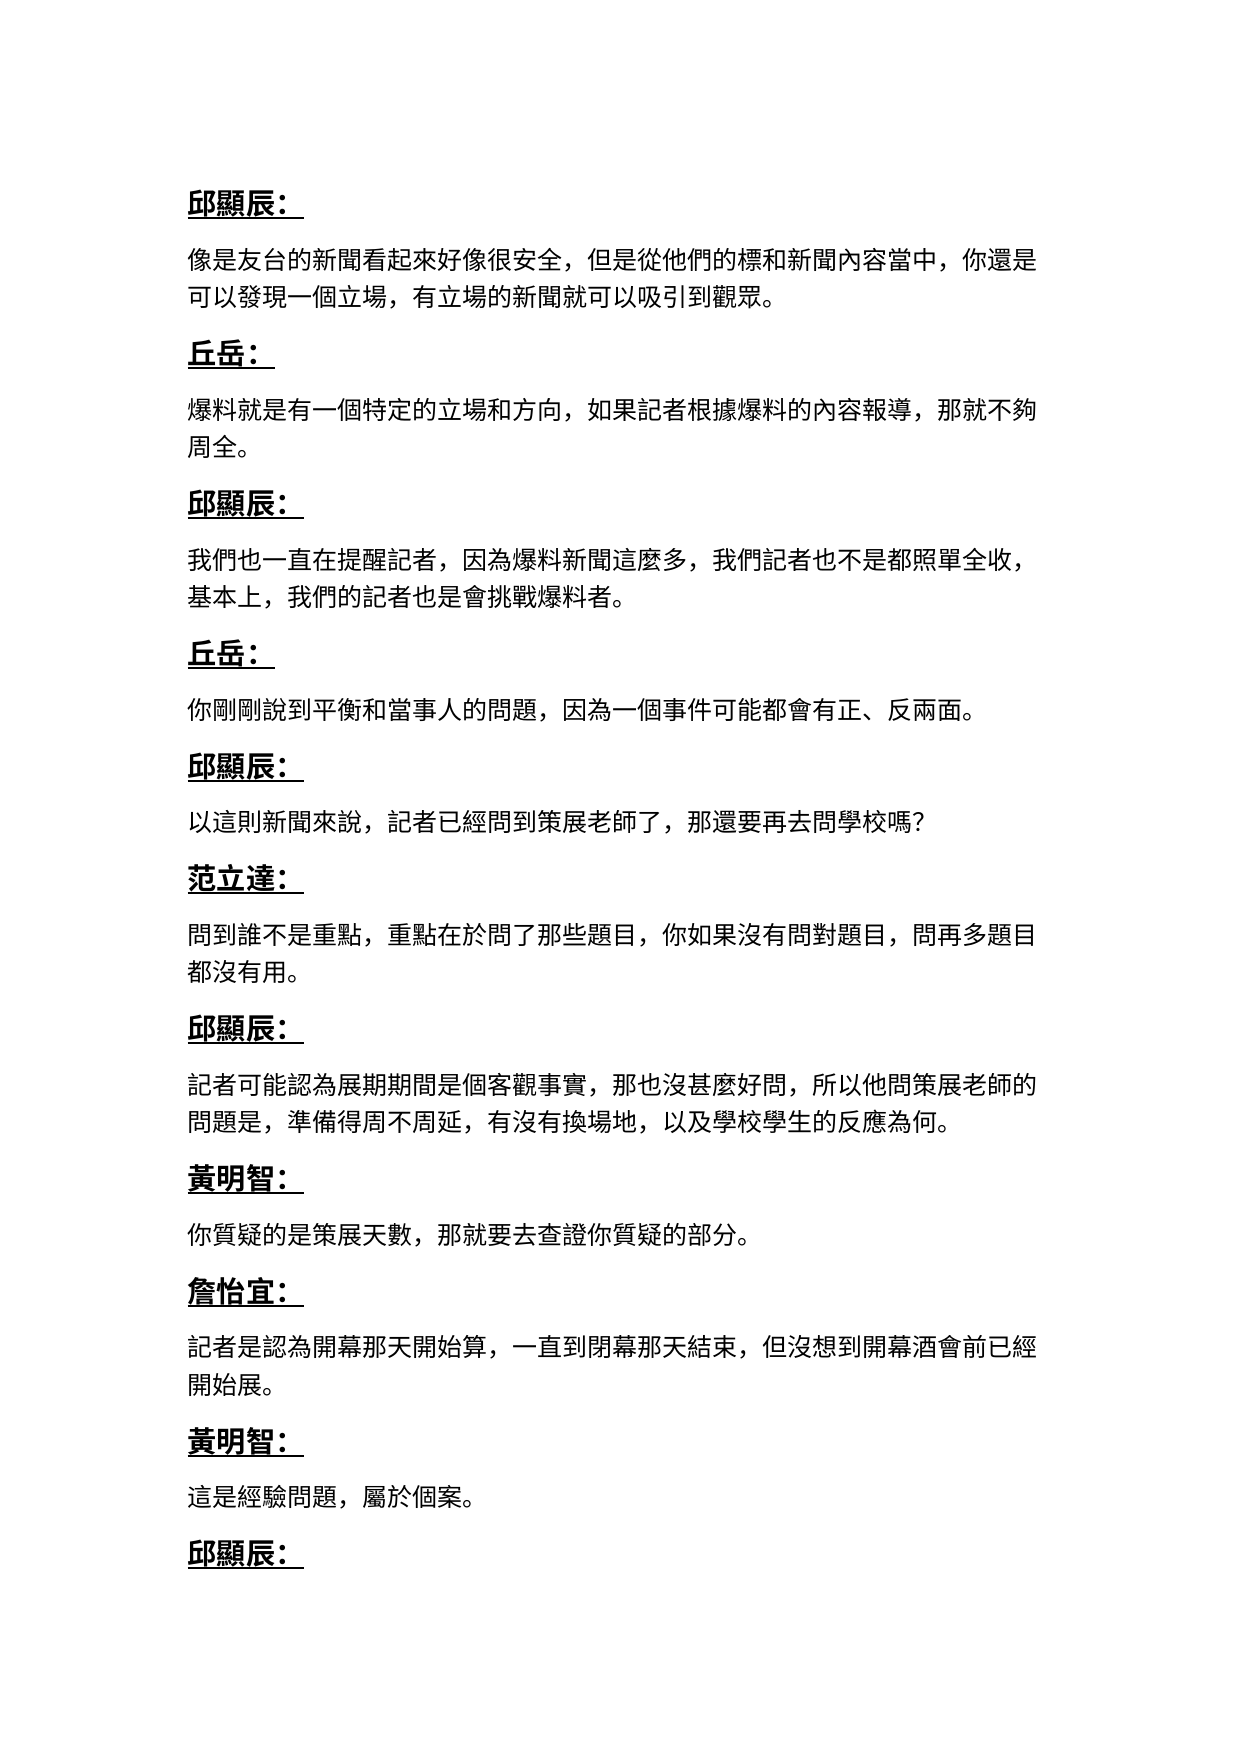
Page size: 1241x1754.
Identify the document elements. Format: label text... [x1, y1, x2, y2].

text 邱顯辰： [187, 1514, 1053, 1589]
text 爆料就是有一個特定的立場和方向，如果記者根據爆料的內容報導，那就不夠周全。 [187, 389, 1053, 464]
text 你剛剛說到平衡和當事人的問題，因為一個事件可能都會有正、反兩面。 [187, 689, 1053, 727]
text 丘岳： [187, 614, 1053, 689]
text 范立達： [187, 839, 1053, 914]
text 記者可能認為展期期間是個客觀事實，那也沒甚麼好問，所以他問策展老師的問題是，準備得周不周延，有沒有換場地，以及學校學生的反應為何。 [187, 1064, 1053, 1139]
text 丘岳： [187, 314, 1053, 389]
text 像是友台的新聞看起來好像很安全，但是從他們的標和新聞內容當中，你還是可以發現一個立場，有立場的新聞就可以吸引到觀眾。 [187, 239, 1053, 314]
text 邱顯辰： [187, 989, 1053, 1064]
text 你質疑的是策展天數，那就要去查證你質疑的部分。 [187, 1214, 1053, 1252]
text 邱顯辰： [187, 727, 1053, 802]
text 我們也一直在提醒記者，因為爆料新聞這麼多，我們記者也不是都照單全收，基本上，我們的記者也是會挑戰爆料者。 [187, 539, 1053, 614]
text 這是經驗問題，屬於個案。 [187, 1477, 1053, 1514]
text 邱顯辰： [187, 164, 1053, 239]
text 記者是認為開幕那天開始算，一直到閉幕那天結束，但沒想到開幕酒會前已經開始展。 [187, 1327, 1053, 1402]
text 以這則新聞來說，記者已經問到策展老師了，那還要再去問學校嗎？ [187, 802, 1053, 839]
text 邱顯辰： [187, 464, 1053, 539]
text 黃明智： [187, 1402, 1053, 1477]
text 問到誰不是重點，重點在於問了那些題目，你如果沒有問對題目，問再多題目都沒有用。 [187, 914, 1053, 989]
text 黃明智： [187, 1139, 1053, 1214]
text 詹怡宜： [187, 1252, 1053, 1327]
